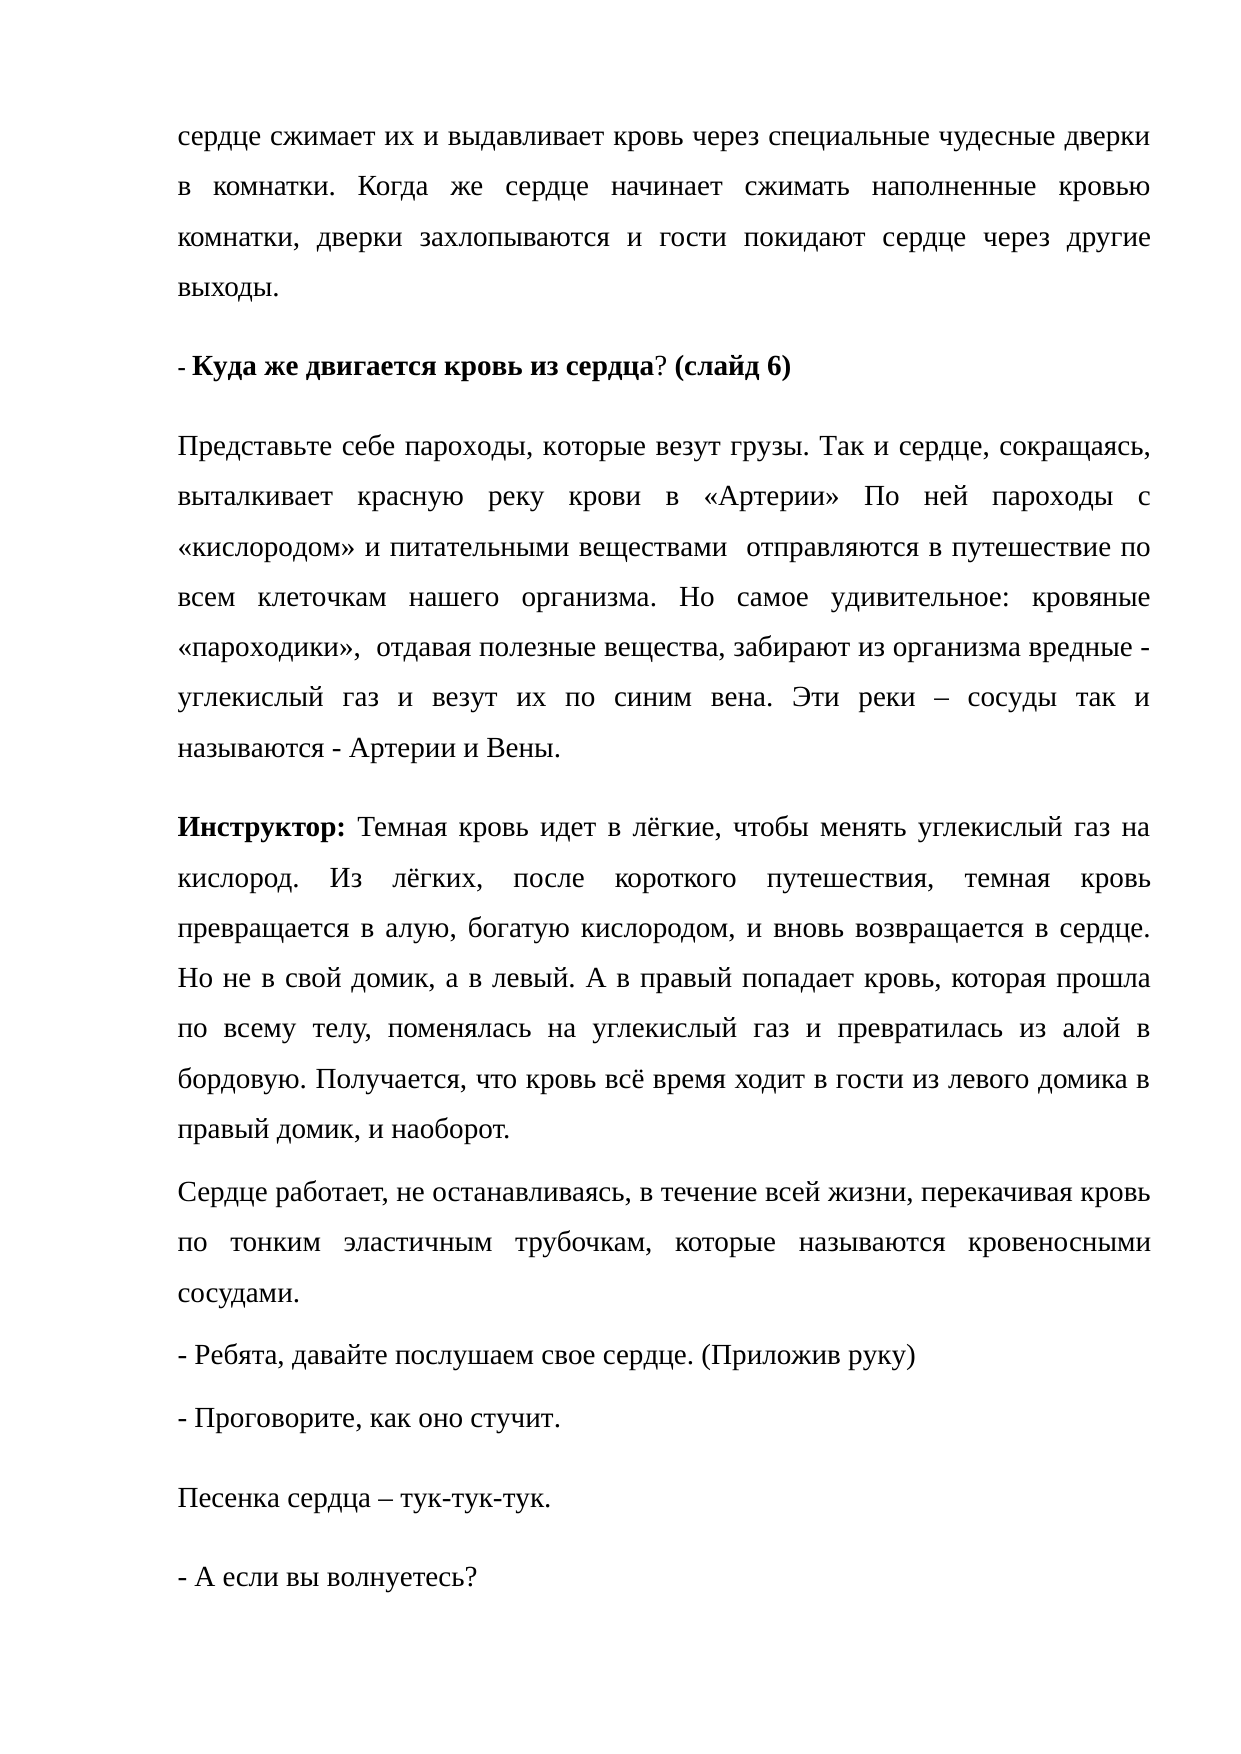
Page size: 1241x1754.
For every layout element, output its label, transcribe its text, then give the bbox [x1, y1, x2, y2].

text Инструктор: Темная кровь идет в лёгкие, чтобы менять углекислый газ на кислород. Из лёгких, после короткого путешествия, темная кровь превращается в алую, богатую кислородом, и вновь возвращается в сердце. Но не в свой домик, а в левый. А в правый попадает кровь, которая прошла по всему телу, поменялась на углекислый газ и превратилась из алой в бордовую. Получается, что кровь всё время ходит в гости из левого домика в правый домик, и наоборот. [177, 809, 1152, 1145]
text - Куда же двигается кровь из сердца? (слайд 6) [177, 348, 1152, 382]
text Песенка сердца – тук-тук-тук. [177, 1480, 1152, 1513]
text Сердце работает, не останавливаясь, в течение всей жизни, перекачивая кровь по тонким эластичным трубочкам, которые называются кровеносными сосудами. [177, 1174, 1152, 1308]
text - Проговорите, как оно стучит. [177, 1400, 1152, 1434]
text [177, 118, 1152, 303]
text - Ребята, давайте послушаем свое сердце. (Приложив руку) [177, 1337, 1152, 1371]
text - А если вы волнуетесь? [177, 1559, 1152, 1593]
text Представьте себе пароходы, которые везут грузы. Так и сердце, сокращаясь, выталкивает красную реку крови в «Артерии» По ней пароходы с «кислородом» и питательными веществами отправляются в путешествие по всем клеточкам нашего организма. Но самое удивительное: кровяные «пароходики», отдавая полезные вещества, забирают из организма вредные - углекислый газ и везут их по синим вена. Эти реки – сосуды так и называются - Артерии и Вены. [177, 428, 1152, 763]
